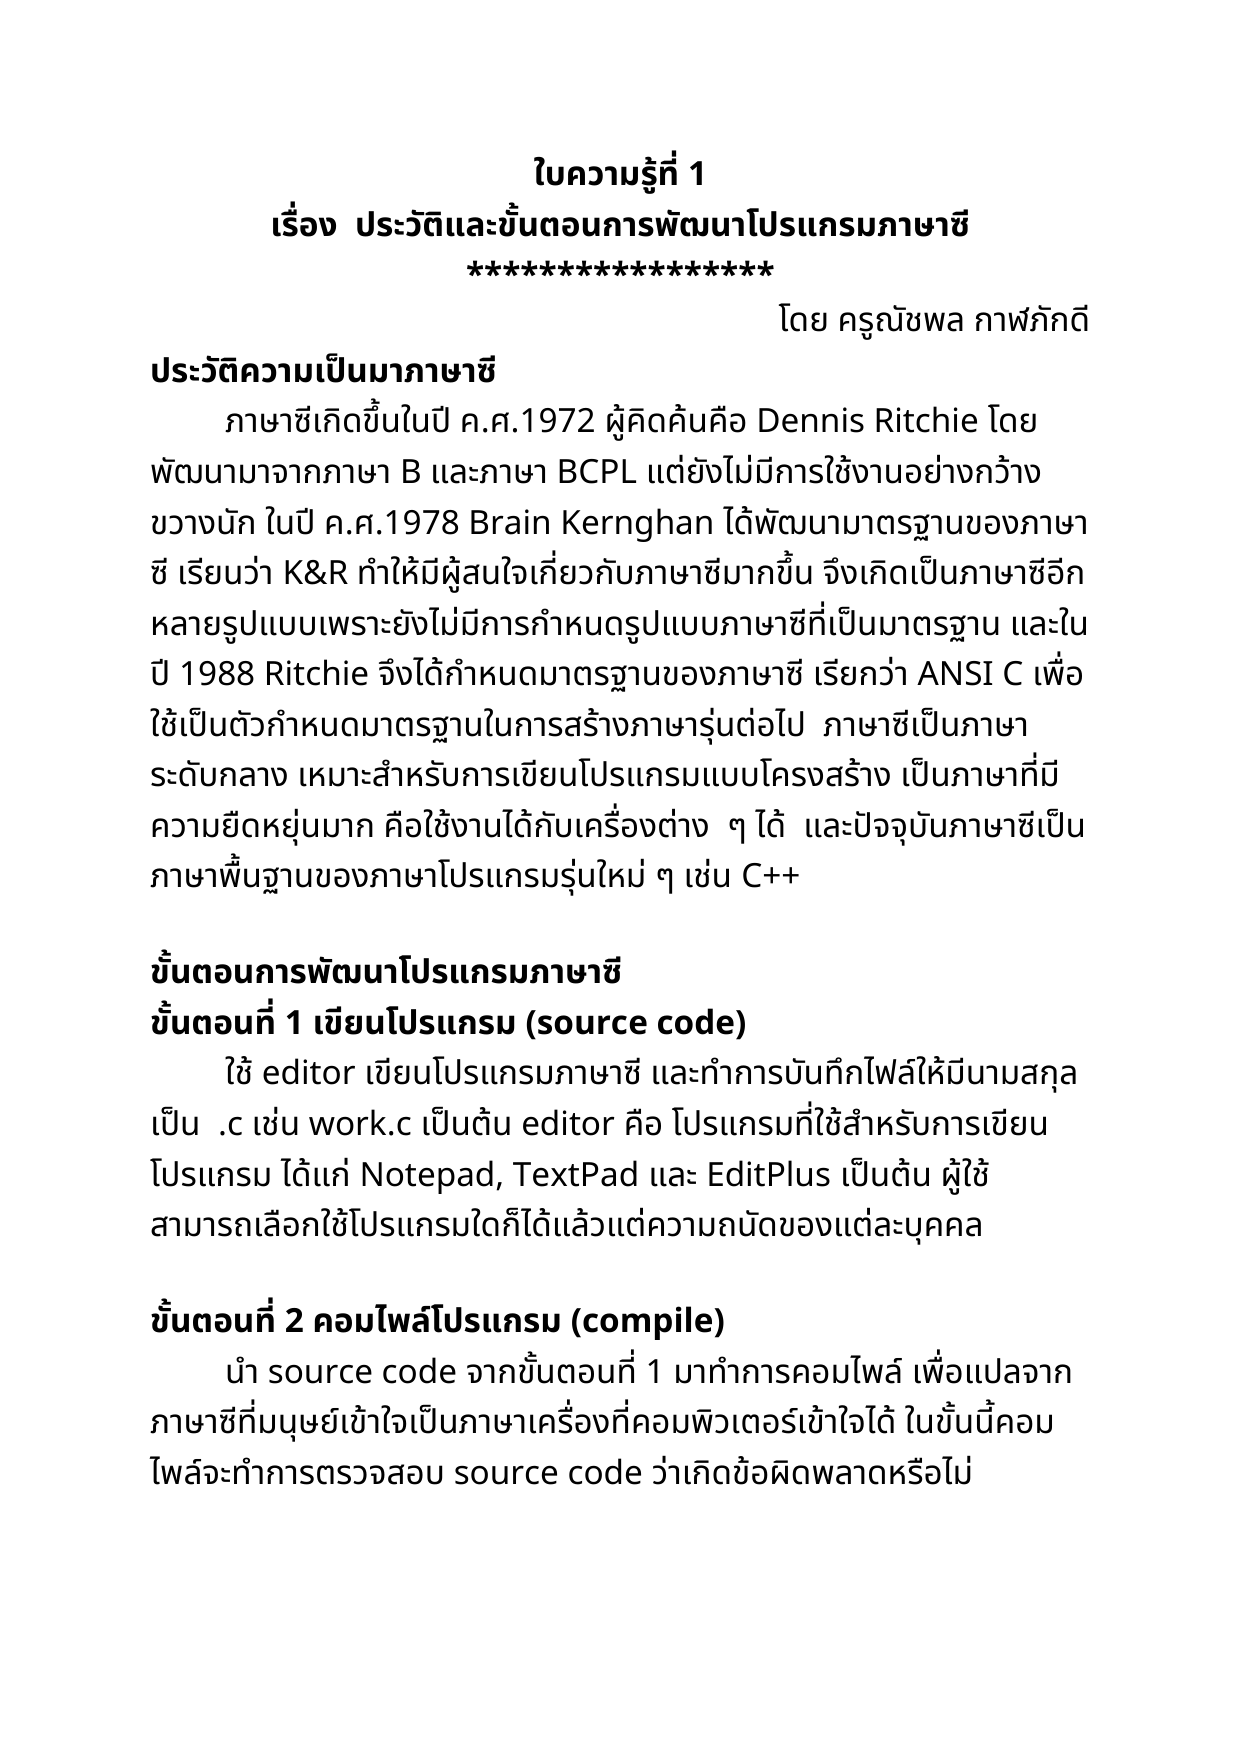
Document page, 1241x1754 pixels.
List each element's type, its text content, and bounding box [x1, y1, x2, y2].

text ขั้นตอนที่ 2 คอมไพล์โปรแกรม (compile) [150, 1297, 1090, 1347]
text ***************** [150, 251, 1090, 296]
text ภาษาซีเกิดขึ้นในปี ค.ศ.1972 ผู้คิดค้นคือ Dennis Ritchie โดยพัฒนามาจากภาษา B และภาษา BCPL แต่ยังไม่มีการใช้งานอย่างกว้างขวางนัก ในปี ค.ศ.1978 Brain Kernghan ได้พัฒนามาตรฐานของภาษาซี เรียนว่า K&R ทำให้มีผู้สนใจเกี่ยวกับภาษาซีมากขึ้น จึงเกิดเป็นภาษาซีอีกหลายรูปแบบเพราะยังไม่มีการกำหนดรูปแบบภาษาซีที่เป็นมาตรฐาน และในปี 1988 Ritchie จึงได้กำหนดมาตรฐานของภาษาซี เรียกว่า ANSI C เพื่อใช้เป็นตัวกำหนดมาตรฐานในการสร้างภาษารุ่นต่อไป ภาษาซีเป็นภาษาระดับกลาง เหมาะสำหรับการเขียนโปรแกรมแบบโครงสร้าง เป็นภาษาที่มีความยืดหยุ่นมาก คือใช้งานได้กับเครื่องต่าง ๆ ได้ และปัจจุบันภาษาซีเป็นภาษาพื้นฐานของภาษาโปรแกรมรุ่นใหม่ ๆ เช่น C++ [150, 397, 1090, 903]
text นำ source code จากขั้นตอนที่ 1 มาทำการคอมไพล์ เพื่อแปลจากภาษาซีที่มนุษย์เข้าใจเป็นภาษาเครื่องที่คอมพิวเตอร์เข้าใจได้ ในขั้นนี้คอมไพล์จะทำการตรวจสอบ source code ว่าเกิดข้อผิดพลาดหรือไม่ [150, 1347, 1090, 1499]
text ใบความรู้ที่ 1 [150, 150, 1090, 201]
text ขั้นตอนที่ 1 เขียนโปรแกรม (source code) [150, 998, 1090, 1049]
text ขั้นตอนการพัฒนาโปรแกรมภาษาซี [150, 948, 1090, 998]
text ประวัติความเป็นมาภาษาซี [150, 347, 1090, 397]
text โดย ครูณัชพล กาฬภักดี [150, 296, 1090, 347]
text เรื่อง ประวัติและขั้นตอนการพัฒนาโปรแกรมภาษาซี [150, 201, 1090, 251]
text ใช้ editor เขียนโปรแกรมภาษาซี และทำการบันทึกไฟล์ให้มีนามสกุลเป็น .c เช่น work.c เป็นต้น editor คือ โปรแกรมที่ใช้สำหรับการเขียนโปรแกรม ได้แก่ Notepad, TextPad และ EditPlus เป็นต้น ผู้ใช้สามารถเลือกใช้โปรแกรมใดก็ได้แล้วแต่ความถนัดของแต่ละบุคคล [150, 1049, 1090, 1251]
